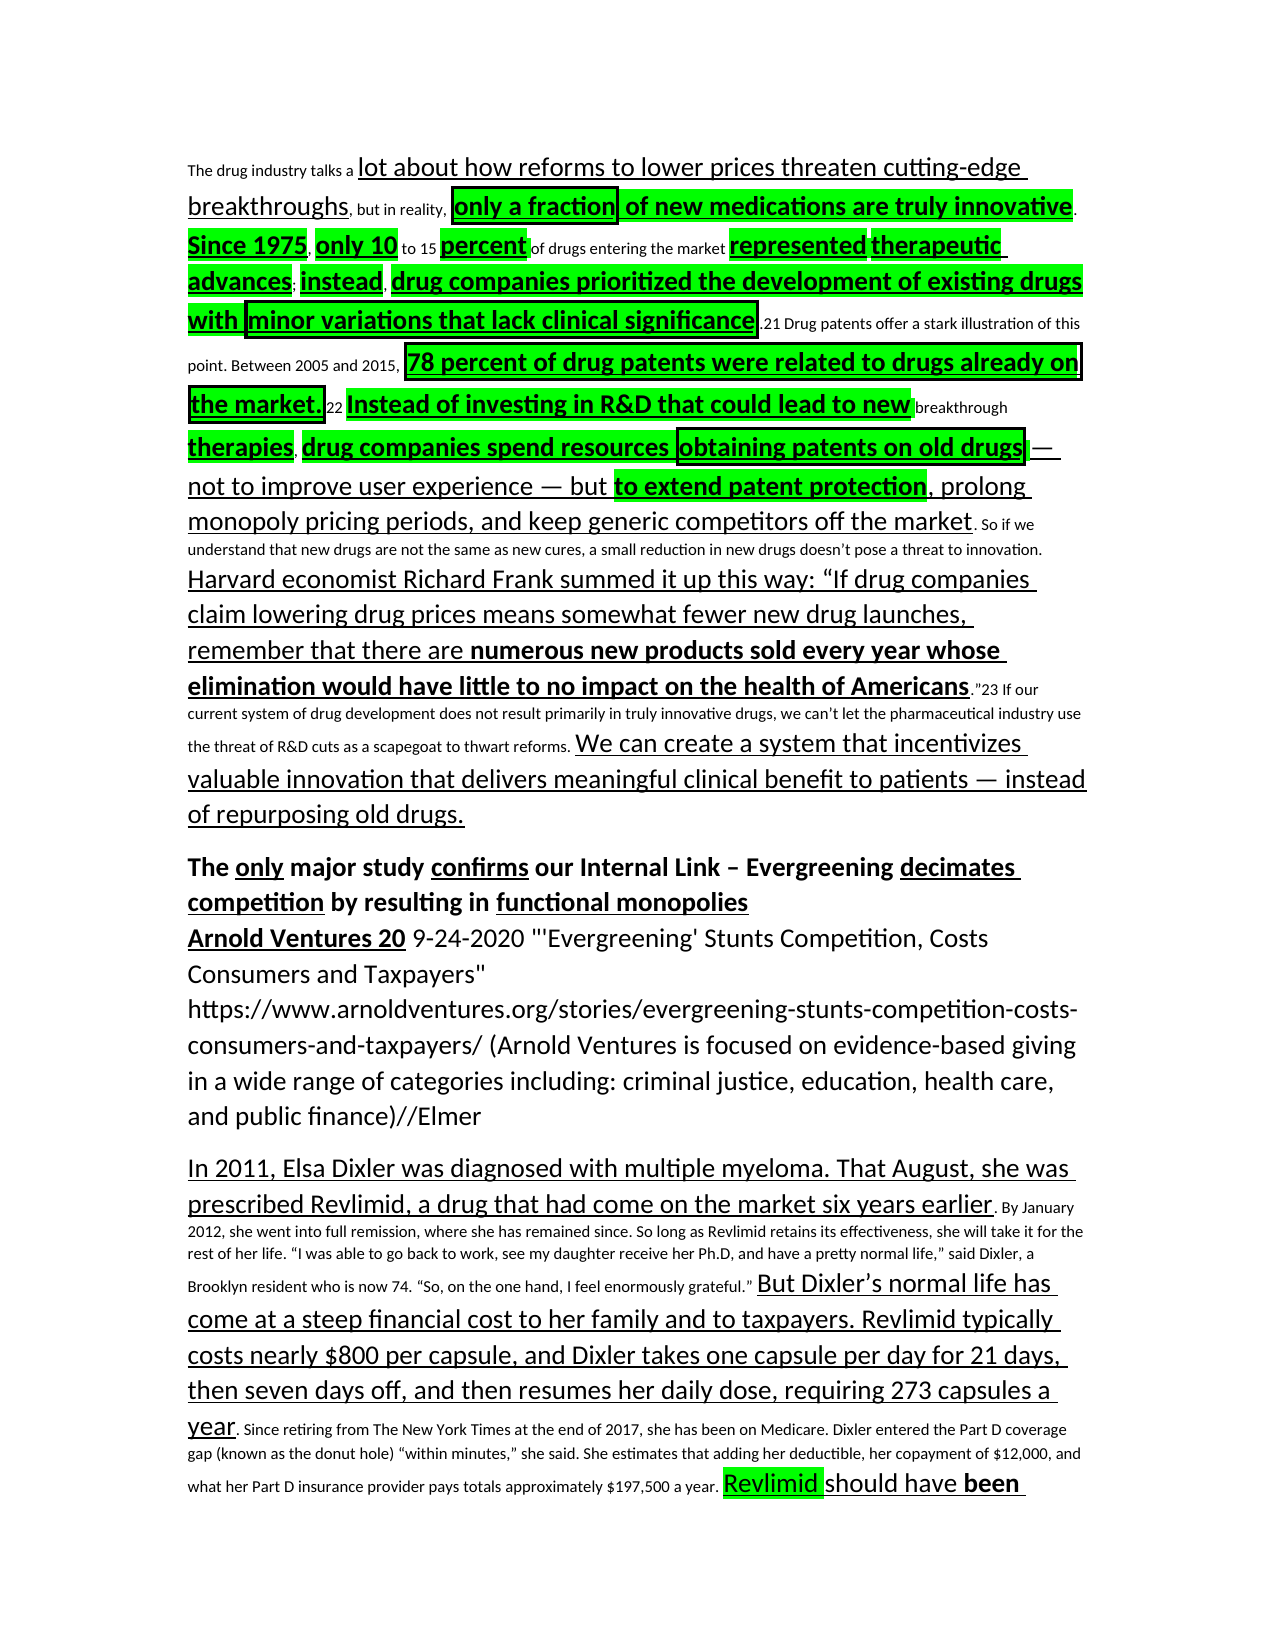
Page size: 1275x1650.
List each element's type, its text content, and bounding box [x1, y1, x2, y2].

text The drug industry talks a lot about how reforms to lower prices threaten cutting-edge breakthroughs, but in reality, only a fraction of new medications are truly innovative. Since 1975, only 10 to 15 percent of drugs entering the market represented therapeutic advances; instead, drug companies prioritized the development of existing drugs with minor variations that lack clinical significance.21 Drug patents offer a stark illustration of this point. Between 2005 and 2015, 78 percent of drug patents were related to drugs already on the market.22 Instead of investing in R&D that could lead to new breakthrough therapies, drug companies spend resources obtaining patents on old drugs — not to improve user experience — but to extend patent protection, prolong monopoly pricing periods, and keep generic competitors off the market. So if we understand that new drugs are not the same as new cures, a small reduction in new drugs doesn’t pose a threat to innovation. Harvard economist Richard Frank summed it up this way: “If drug companies claim lowering drug prices means somewhat fewer new drug launches, remember that there are numerous new products sold every year whose elimination would have little to no impact on the health of Americans.”23 If our current system of drug development does not result primarily in truly innovative drugs, we can’t let the pharmaceutical industry use the threat of R&D cuts as a scapegoat to thwart reforms. We can create a system that incentivizes valuable innovation that delivers meaningful clinical benefit to patients — instead of repurposing old drugs. [187, 150, 1087, 790]
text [187, 1152, 1087, 1499]
text Arnold Ventures 20 9-24-2020 "'Evergreening' Stunts Competition, Costs Consumers and Taxpayers" https://www.arnoldventures.org/stories/evergreening-stunts-competition-costs-consumers-and-taxpayers/ (Arnold Ventures is focused on evidence-based giving in a wide range of categories including: criminal justice, education, health care, and public finance)//Elmer [187, 921, 1087, 1132]
subtitle The only major study confirms our Internal Link – Evergreening decimates competition by resulting in functional monopolies [187, 850, 1087, 918]
